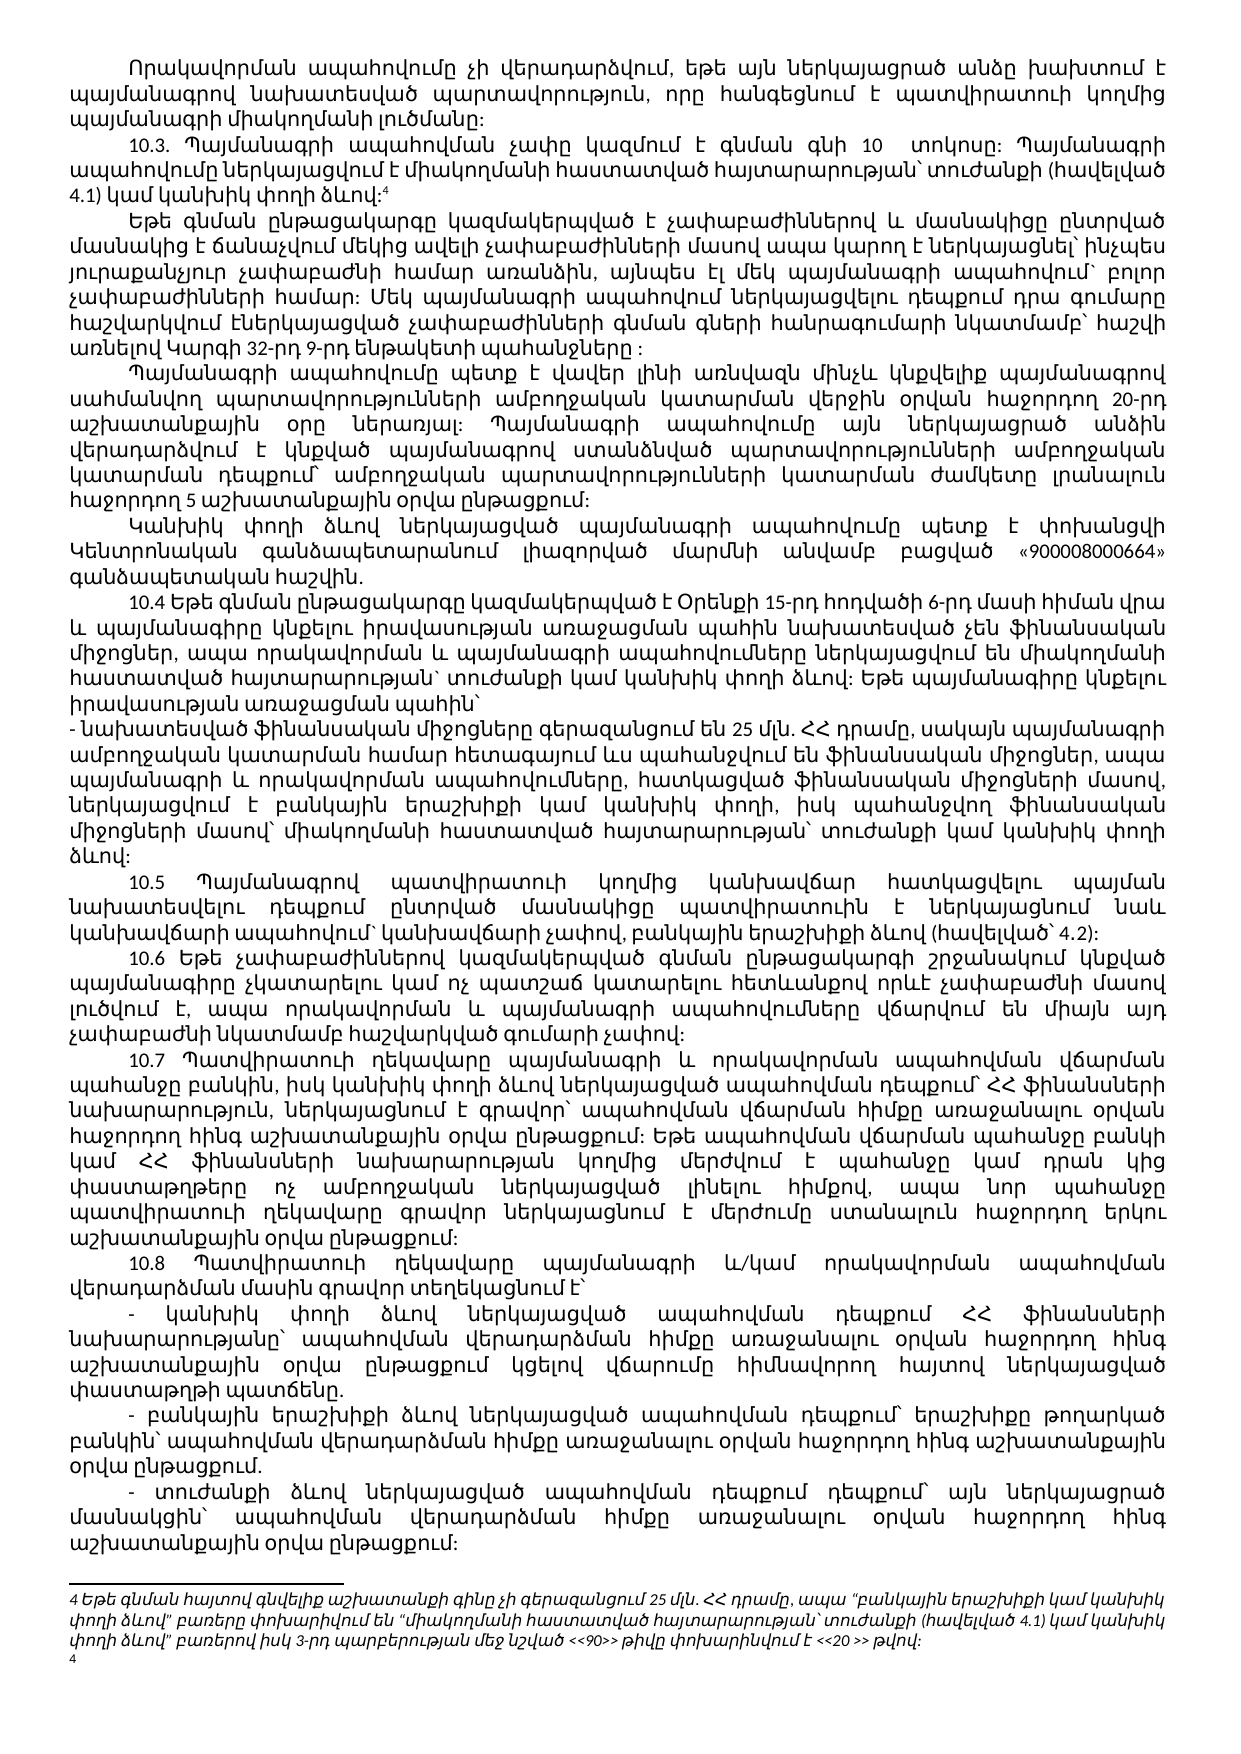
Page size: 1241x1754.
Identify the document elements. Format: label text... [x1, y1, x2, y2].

text - նախատեսված ֆինանսական միջոցները գերազանցում են 25 մլն. ՀՀ դրամը, սակայն պայմանագրի ամբողջական կատարման համար հետագայում ևս պահանջվում են ֆինանսական միջոցներ, ապա պայմանագրի և որակավորման ապահովումները, հատկացված ֆինանսական միջոցների մասով, ներկայացվում է բանկային երաշխիքի կամ կանխիկ փողի, իսկ պահանջվող ֆինանսական միջոցների մասով՝ միակողմանի հաստատված հայտարարության՝ տուժանքի կամ կանխիկ փողի ձևով: [69, 716, 1167, 869]
text Որակավորման ապահովումը չի վերադարձվում, եթե այն ներկայացրած անձը խախտում է պայմանագրով նախատեսված պարտավորություն, որը հանգեցնում է պատվիրատուի կողմից պայմանագրի միակողմանի լուծմանը: [69, 56, 1167, 132]
text 10.7 Պատվիրատուի ղեկավարը պայմանագրի և որակավորման ապահովման վճարման պահանջը բանկին, իսկ կանխիկ փողի ձևով ներկայացված ապահովման դեպքում՝ ՀՀ ֆինանսների նախարարություն, ներկայացնում է գրավոր՝ ապահովման վճարման հիմքը առաջանալու օրվան հաջորդող հինգ աշխատանքային օրվա ընթացքում: Եթե ապահովման վճարման պահանջը բանկի կամ ՀՀ ֆինանսների նախարարության կողմից մերժվում է պահանջը կամ դրան կից փաստաթղթերը ոչ ամբողջական ներկայացված լինելու հիմքով, ապա նոր պահանջը պատվիրատուի ղեկավարը գրավոր ներկայացնում է մերժումը ստանալուն հաջորդող երկու աշխատանքային օրվա ընթացքում: [69, 1047, 1167, 1250]
text - կանխիկ փողի ձևով ներկայացված ապահովման դեպքում ՀՀ ֆինանսների նախարարությանը՝ ապահովման վերադարձման հիմքը առաջանալու օրվան հաջորդող հինգ աշխատանքային օրվա ընթացքում կցելով վճարումը հիմնավորող հայտով ներկայացված փաստաթղթի պատճենը. [69, 1301, 1167, 1403]
text - բանկային երաշխիքի ձևով ներկայացված ապահովման դեպքում՝ երաշխիքը թողարկած բանկին՝ ապահովման վերադարձման հիմքը առաջանալու օրվան հաջորդող հինգ աշխատանքային օրվա ընթացքում. [69, 1403, 1167, 1479]
text Կանխիկ փողի ձևով ներկայացված պայմանագրի ապահովումը պետք է փոխանցվի Կենտրոնական գանձապետարանում լիազորված մարմնի անվամբ բացված «900008000664» գանձապետական հաշվին. [69, 513, 1167, 589]
text Եթե գնման ընթացակարգը կազմակերպված է չափաբաժիններով և մասնակիցը ընտրված մասնակից է ճանաչվում մեկից ավելի չափաբաժինների մասով ապա կարող է ներկայացնել՝ ինչպես յուրաքանչյուր չափաբաժնի համար առանձին, այնպես էլ մեկ պայմանագրի ապահովում` բոլոր չափաբաժինների համար: Մեկ պայմանագրի ապահովում ներկայացվելու դեպքում դրա գումարը հաշվարկվում էներկայացված չափաբաժինների գնման գների հանրագումարի նկատմամբ՝ հաշվի առնելով Կարգի 32-րդ 9-րդ ենթակետի պահանջները : [69, 208, 1167, 361]
text - տուժանքի ձևով ներկայացված ապահովման դեպքում դեպքում՝ այն ներկայացրած մասնակցին՝ ապահովման վերադարձման հիմքը առաջանալու օրվան հաջորդող հինգ աշխատանքային օրվա ընթացքում: [69, 1479, 1167, 1555]
text 10.5 Պայմանագրով պատվիրատուի կողմից կանխավճար հատկացվելու պայման նախատեսվելու դեպքում ընտրված մասնակիցը պատվիրատուին է ներկայացնում նաև կանխավճարի ապահովում` կանխավճարի չափով, բանկային երաշխիքի ձևով (հավելված՝ 4․2): [69, 869, 1167, 945]
text 10.8 Պատվիրատուի ղեկավարը պայմանագրի և/կամ որակավորման ապահովման վերադարձման մասին գրավոր տեղեկացնում է՝ [69, 1250, 1167, 1301]
text Պայմանագրի ապահովումը պետք է վավեր լինի առնվազն մինչև կնքվելիք պայմանագրով սահմանվող պարտավորությունների ամբողջական կատարման վերջին օրվան հաջորդող 20-րդ աշխատանքային օրը ներառյալ: Պայմանագրի ապահովումը այն ներկայացրած անձին վերադարձվում է կնքված պայմանագրով ստանձնված պարտավորությունների ամբողջական կատարման դեպքում՝ ամբողջական պարտավորությունների կատարման ժամկետը լրանալուն հաջորդող 5 աշխատանքային օրվա ընթացքում: [69, 361, 1167, 513]
text 10.6 Եթե չափաբաժիններով կազմակերպված գնման ընթացակարգի շրջանակում կնքված պայմանագիրը չկատարելու կամ ոչ պատշաճ կատարելու հետևանքով որևէ չափաբաժնի մասով լուծվում է, ապա որակավորման և պայմանագրի ապահովումները վճարվում են միայն այդ չափաբաժնի նկատմամբ հաշվարկված գումարի չափով: [69, 945, 1167, 1047]
text 10.4 Եթե գնման ընթացակարգը կազմակերպված է Օրենքի 15-րդ հոդվածի 6-րդ մասի հիման վրա և պայմանագիրը կնքելու իրավասության առաջացման պահին նախատեսված չեն ֆինանսական միջոցներ, ապա որակավորման և պայմանագրի ապահովումները ներկայացվում են միակողմանի հաստատված հայտարարության` տուժանքի կամ կանխիկ փողի ձևով: Եթե պայմանագիրը կնքելու իրավասության առաջացման պահին՝ [69, 589, 1167, 716]
text 10.3. Պայմանագրի ապահովման չափը կազմում է գնման գնի 10 տոկոսը: Պայմանագրի ապահովումը ներկայացվում է միակողմանի հաստատված հայտարարության՝ տուժանքի (հավելված 4.1) կամ կանխիկ փողի ձևով: [69, 132, 1167, 208]
